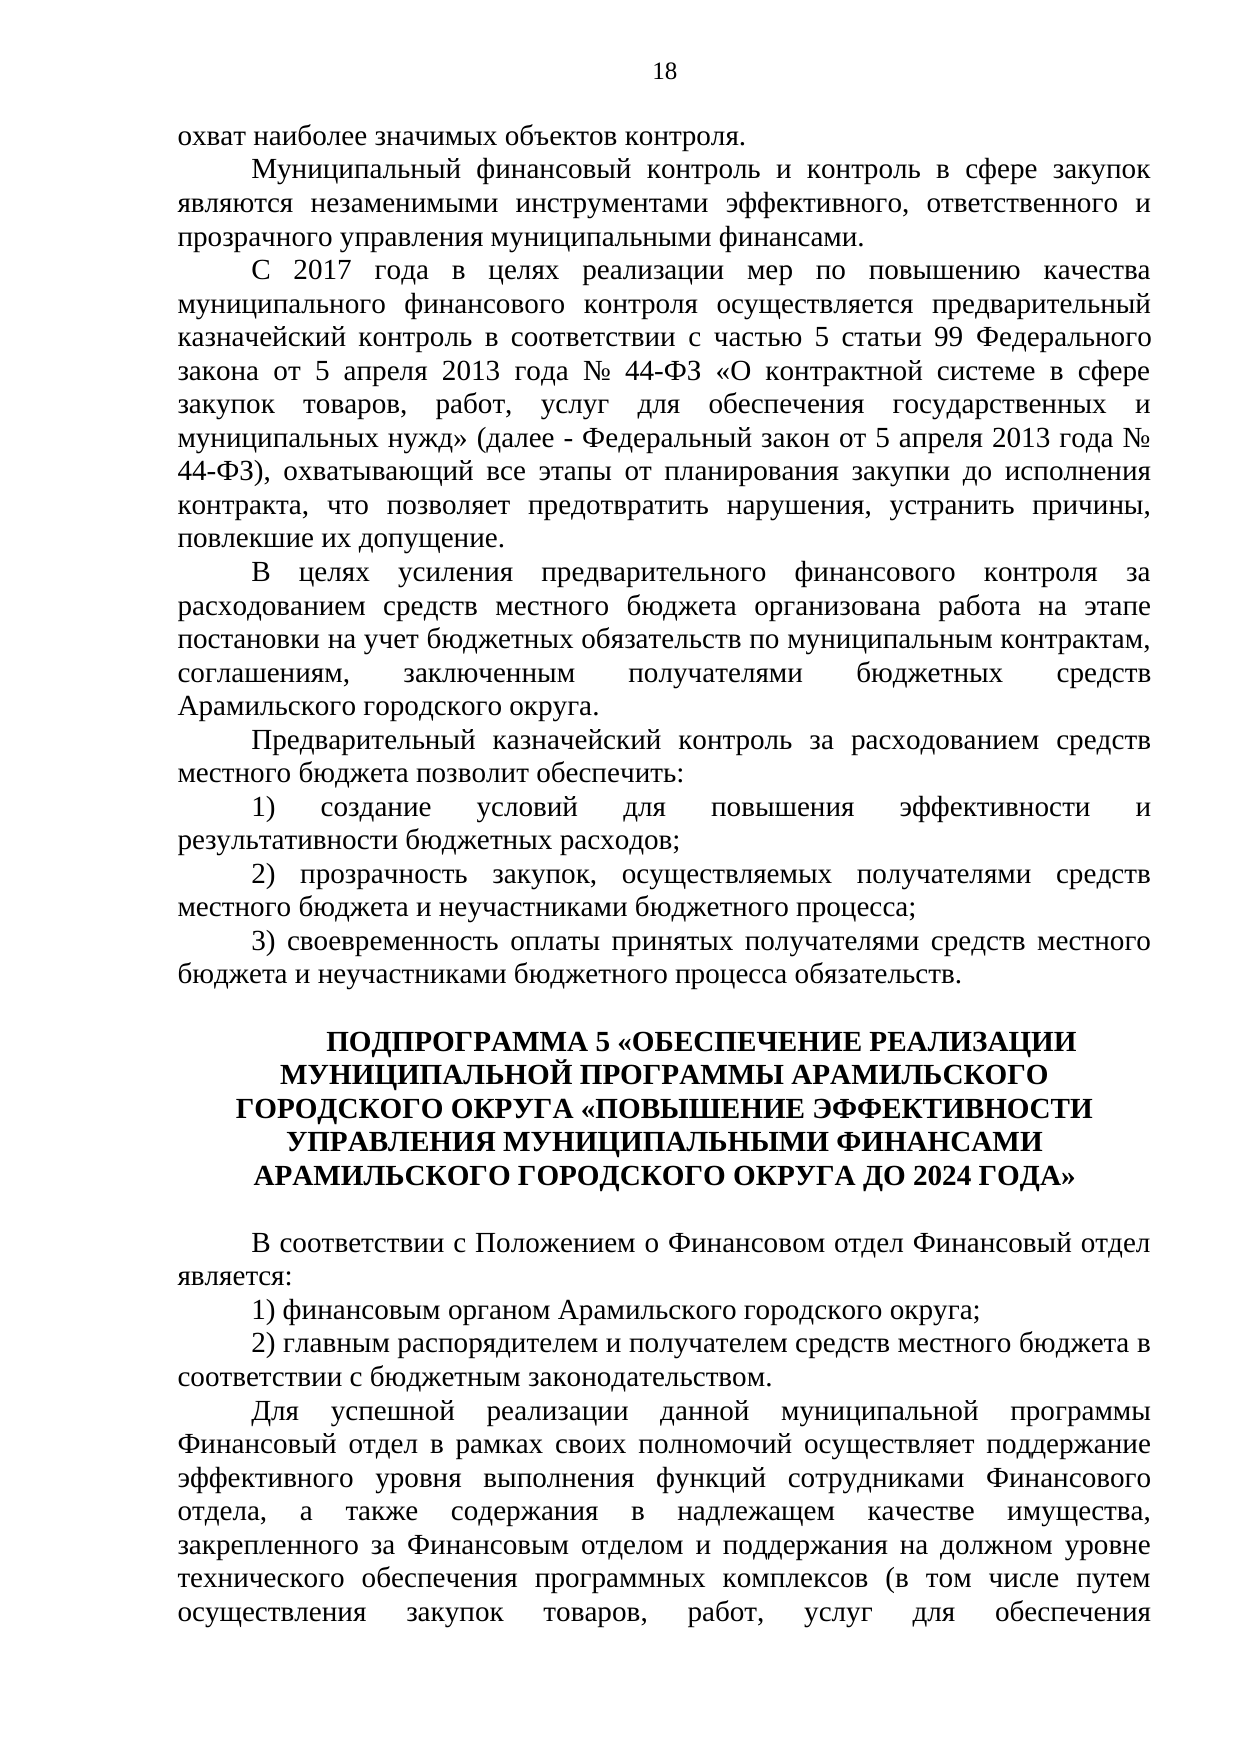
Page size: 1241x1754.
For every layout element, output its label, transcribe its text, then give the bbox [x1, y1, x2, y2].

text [177, 118, 1152, 152]
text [177, 1393, 1152, 1627]
title ПОДПРОГРАММА 5 «ОБЕСПЕЧЕНИЕ РЕАЛИЗАЦИИ МУНИЦИПАЛЬНОЙ ПРОГРАММЫ АРАМИЛЬСКОГО ГОРОДСКОГО ОКРУГА «ПОВЫШЕНИЕ ЭФФЕКТИВНОСТИ УПРАВЛЕНИЯ МУНИЦИПАЛЬНЫМИ ФИНАНСАМИ АРАМИЛЬСКОГО ГОРОДСКОГО ОКРУГА ДО 2024 ГОДА» [177, 1024, 1152, 1191]
text Муниципальный финансовый контроль и контроль в сфере закупок являются незаменимыми инструментами эффективного, ответственного и прозрачного управления муниципальными финансами. [177, 152, 1152, 252]
text 2) главным распорядителем и получателем средств местного бюджета в соответствии с бюджетным законодательством. [177, 1326, 1152, 1393]
text С 2017 года в целях реализации мер по повышению качества муниципального финансового контроля осуществляется предварительный казначейский контроль в соответствии с частью 5 статьи 99 Федерального закона от 5 апреля 2013 года № 44-ФЗ «О контрактной системе в сфере закупок товаров, работ, услуг для обеспечения государственных и муниципальных нужд» (далее - Федеральный закон от 5 апреля 2013 года № 44-ФЗ), охватывающий все этапы от планирования закупки до исполнения контракта, что позволяет предотвратить нарушения, устранить причины, повлекшие их допущение. [177, 252, 1152, 554]
text 3) своевременность оплаты принятых получателями средств местного бюджета и неучастниками бюджетного процесса обязательств. [177, 923, 1152, 990]
text 2) прозрачность закупок, осуществляемых получателями средств местного бюджета и неучастниками бюджетного процесса; [177, 856, 1152, 923]
text 1) финансовым органом Арамильского городского округа; [177, 1292, 1152, 1326]
text Предварительный казначейский контроль за расходованием средств местного бюджета позволит обеспечить: [177, 722, 1152, 789]
text 1) создание условий для повышения эффективности и результативности бюджетных расходов; [177, 789, 1152, 856]
text В целях усиления предварительного финансового контроля за расходованием средств местного бюджета организована работа на этапе постановки на учет бюджетных обязательств по муниципальным контрактам, соглашениям, заключенным получателями бюджетных средств Арамильского городского округа. [177, 554, 1152, 722]
text В соответствии с Положением о Финансовом отдел Финансовый отдел является: [177, 1225, 1152, 1292]
